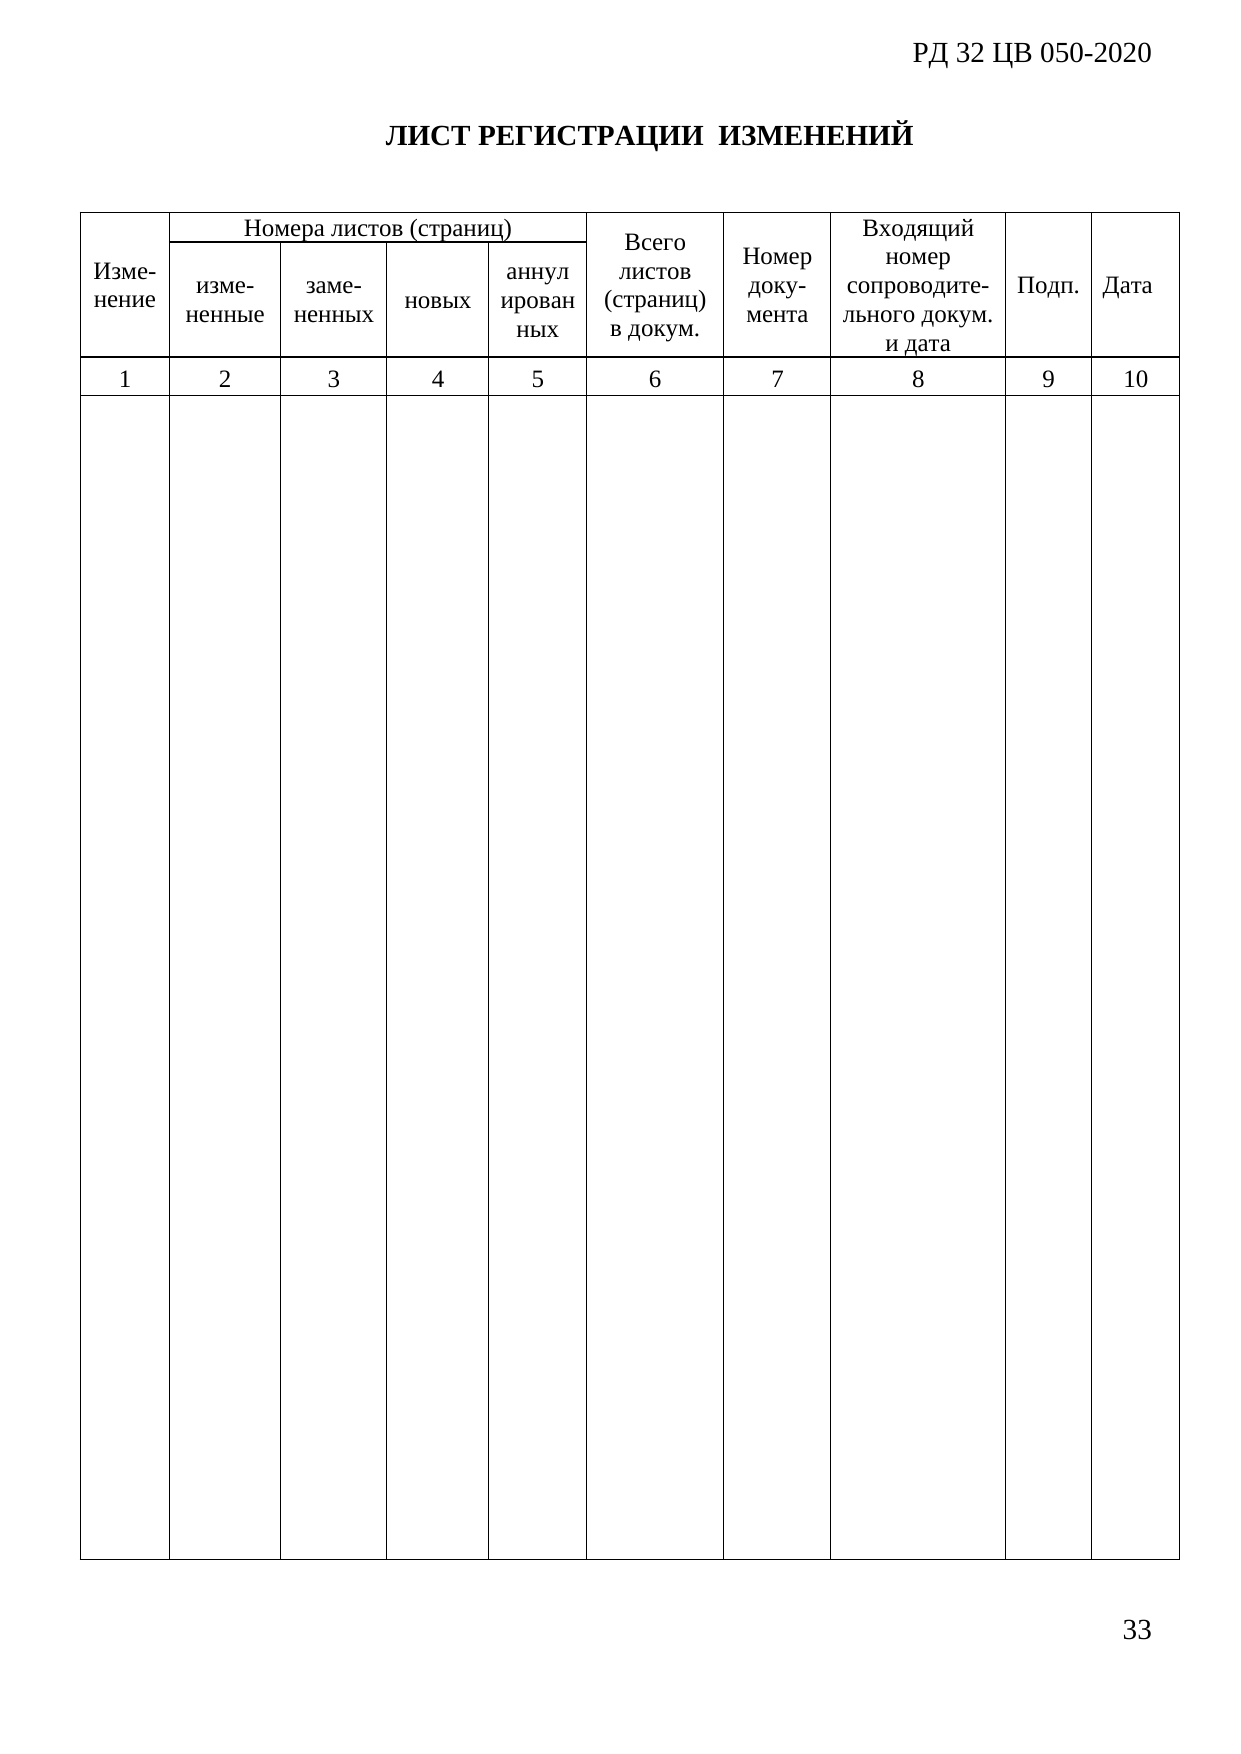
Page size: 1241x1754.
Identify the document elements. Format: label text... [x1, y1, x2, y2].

table_header Изме-нение [81, 213, 169, 356]
table_cell [281, 396, 386, 1558]
table_cell 7 [724, 358, 830, 395]
table_cell 5 [489, 358, 586, 395]
table_cell [724, 396, 830, 1558]
table_cell [387, 396, 488, 1558]
table_header Всего листов (страниц) в докум. [587, 213, 723, 356]
table_header Номер доку-мента [724, 213, 830, 356]
table_header Подп. [1006, 213, 1091, 356]
table_cell аннулированных [489, 243, 586, 356]
table_cell [170, 396, 280, 1558]
table_cell новых [387, 243, 488, 356]
table_cell [1006, 396, 1091, 1558]
table_cell 8 [831, 358, 1005, 395]
table_cell [489, 396, 586, 1558]
table_cell 10 [1092, 358, 1179, 395]
table_cell [831, 396, 1005, 1558]
table_cell изме-ненные [170, 243, 280, 356]
table_cell [81, 396, 169, 1558]
text ЛИСТ РЕГИСТРАЦИИ ИЗМЕНЕНИЙ [148, 118, 1152, 152]
table_cell 9 [1006, 358, 1091, 395]
table_cell 4 [387, 358, 488, 395]
table_header Номера листов (страниц) [170, 213, 586, 241]
table_cell [1092, 396, 1179, 1558]
table_cell 6 [587, 358, 723, 395]
table_cell 1 [81, 358, 169, 395]
table_cell [587, 396, 723, 1558]
table_header Входящий номер сопроводите-льного докум. и дата [831, 213, 1005, 356]
table_header Дата [1092, 213, 1179, 356]
table_cell 3 [281, 358, 386, 395]
table_cell заме-ненных [281, 243, 386, 356]
table_cell 2 [170, 358, 280, 395]
